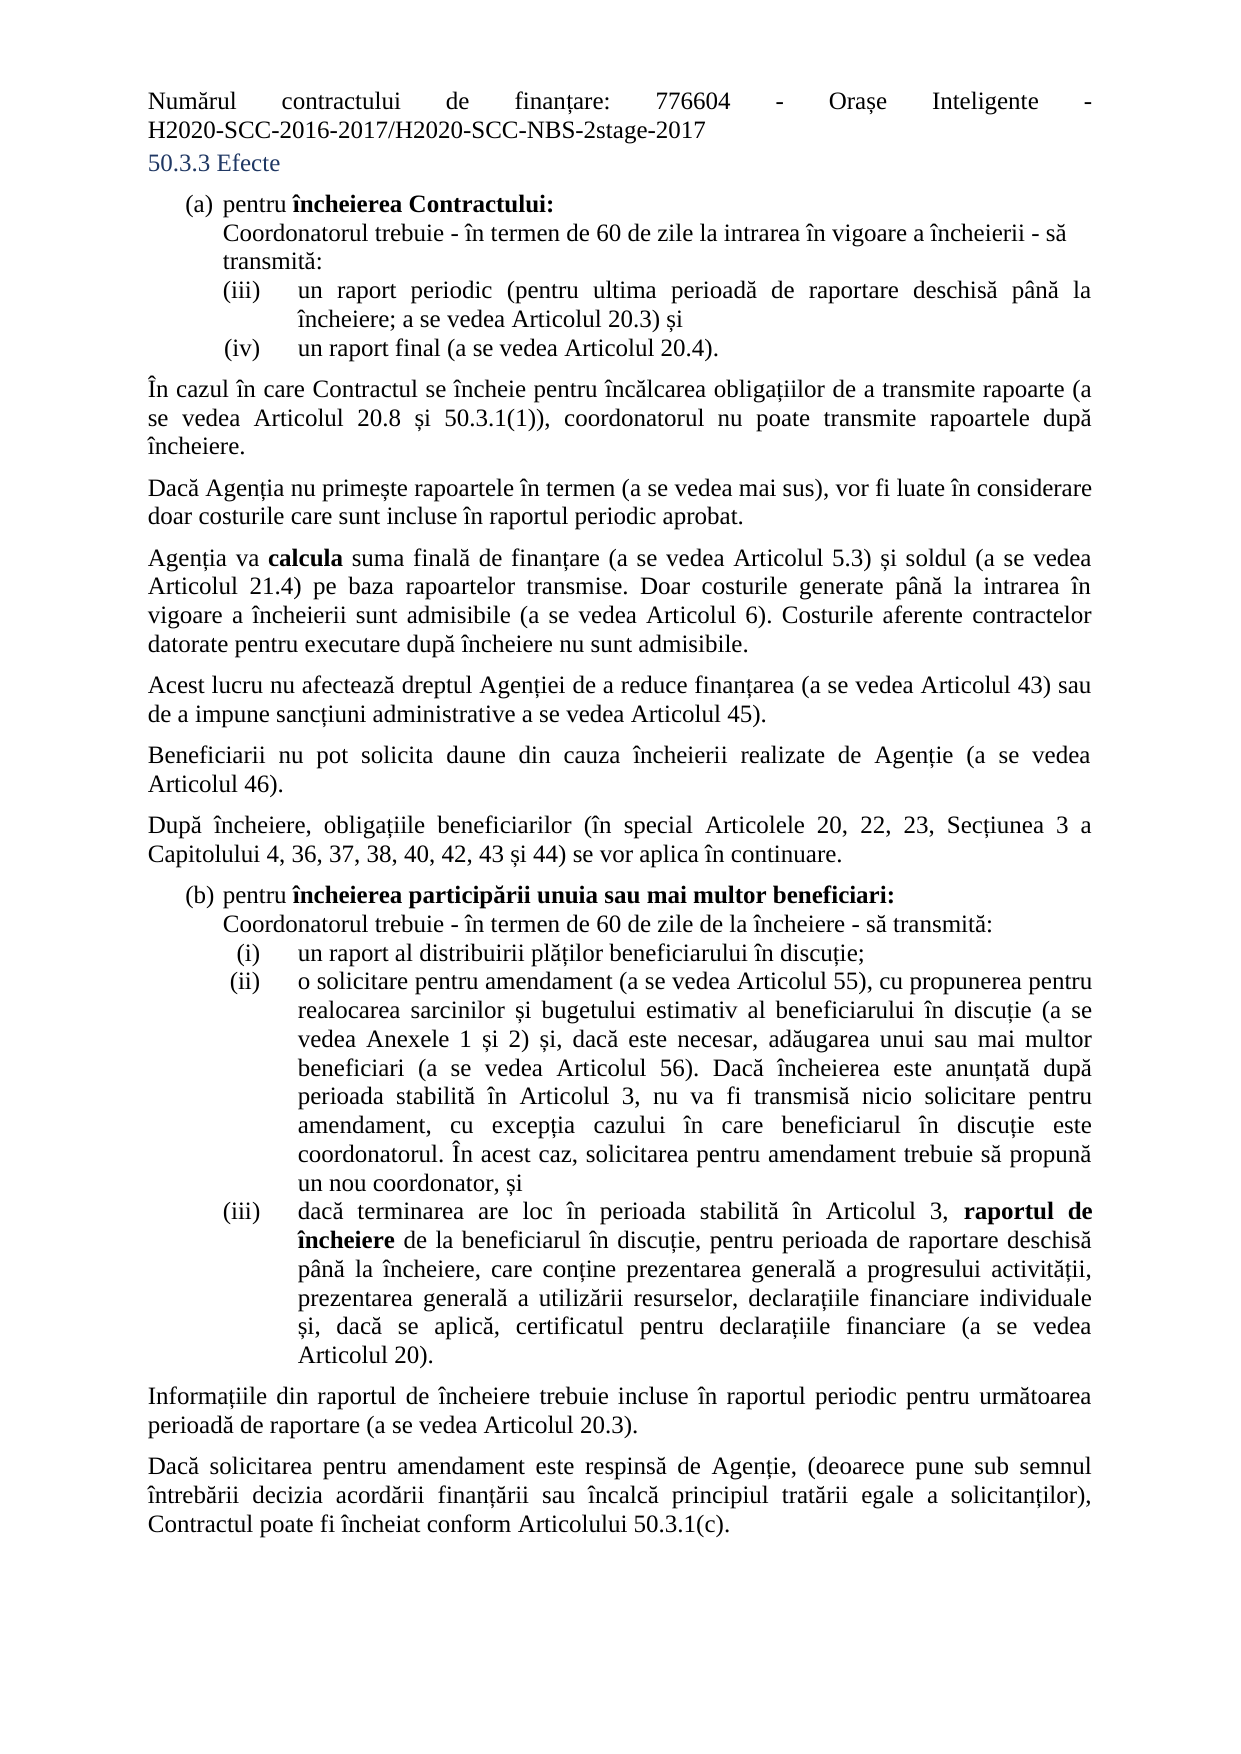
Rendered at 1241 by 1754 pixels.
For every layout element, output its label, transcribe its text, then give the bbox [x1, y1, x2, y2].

list o solicitare pentru amendament (a se vedea Articolul 55), cu propunerea pentru realocarea sarcinilor și bugetului estimativ al beneficiarului în discuție (a se vedea Anexele 1 și 2) și, dacă este necesar, adăugarea unui sau mai multor beneficiari (a se vedea Articolul 56). Dacă încheierea este anunțată după perioada stabilită în Articolul 3, nu va fi transmisă nicio solicitare pentru amendament, cu excepția cazului în care beneficiarul în discuție este coordonatorul. În acest caz, solicitarea pentru amendament trebuie să propună un nou coordonator, și [260, 966, 1093, 1196]
list un raport final (a se vedea Articolul 20.4). [260, 333, 1093, 361]
list pentru încheierea Contractului: [185, 189, 1093, 218]
text Acest lucru nu afectează dreptul Agenției de a reduce finanțarea (a se vedea Articolul 43) sau de a impune sancțiuni administrative a se vedea Articolul 45). [148, 670, 1093, 728]
subtitle 50.3.3 Efecte [148, 148, 1093, 176]
text Dacă Agenția nu primește rapoartele în termen (a se vedea mai sus), vor fi luate în considerare doar costurile care sunt incluse în raportul periodic aprobat. [148, 473, 1093, 530]
list pentru încheierea participării unuia sau mai multor beneficiari: [185, 880, 1093, 909]
list un raport periodic (pentru ultima perioadă de raportare deschisă până la încheiere; a se vedea Articolul 20.3) și [260, 275, 1093, 333]
list un raport al distribuirii plăților beneficiarului în discuție; [260, 938, 1093, 966]
text Informațiile din raportul de încheiere trebuie incluse în raportul periodic pentru următoarea perioadă de raportare (a se vedea Articolul 20.3). [148, 1381, 1093, 1439]
list Coordonatorul trebuie - în termen de 60 de zile la intrarea în vigoare a încheierii - să transmită: [223, 218, 1093, 275]
list dacă terminarea are loc în perioada stabilită în Articolul 3, raportul de încheiere de la beneficiarul în discuție, pentru perioada de raportare deschisă până la încheiere, care conține prezentarea generală a progresului activității, prezentarea generală a utilizării resurselor, declarațiile financiare individuale și, dacă se aplică, certificatul pentru declarațiile financiare (a se vedea Articolul 20). [260, 1196, 1093, 1369]
text Beneficiarii nu pot solicita daune din cauza încheierii realizate de Agenție (a se vedea Articolul 46). [148, 740, 1093, 798]
list Coordonatorul trebuie - în termen de 60 de zile de la încheiere - să transmită: [223, 909, 1093, 938]
text În cazul în care Contractul se încheie pentru încălcarea obligațiilor de a transmite rapoarte (a se vedea Articolul 20.8 și 50.3.1(1)), coordonatorul nu poate transmite rapoartele după încheiere. [148, 374, 1093, 460]
text După încheiere, obligațiile beneficiarilor (în special Articolele 20, 22, 23, Secțiunea 3 a Capitolului 4, 36, 37, 38, 40, 42, 43 și 44) se vor aplica în continuare. [148, 810, 1093, 868]
text Agenția va calcula suma finală de finanțare (a se vedea Articolul 5.3) și soldul (a se vedea Articolul 21.4) pe baza rapoartelor transmise. Doar costurile generate până la intrarea în vigoare a încheierii sunt admisibile (a se vedea Articolul 6). Costurile aferente contractelor datorate pentru executare după încheiere nu sunt admisibile. [148, 543, 1093, 658]
text Dacă solicitarea pentru amendament este respinsă de Agenție, (deoarece pune sub semnul întrebării decizia acordării finanțării sau încalcă principiul tratării egale a solicitanților), Contractul poate fi încheiat conform Articolului 50.3.1(c). [148, 1451, 1093, 1538]
